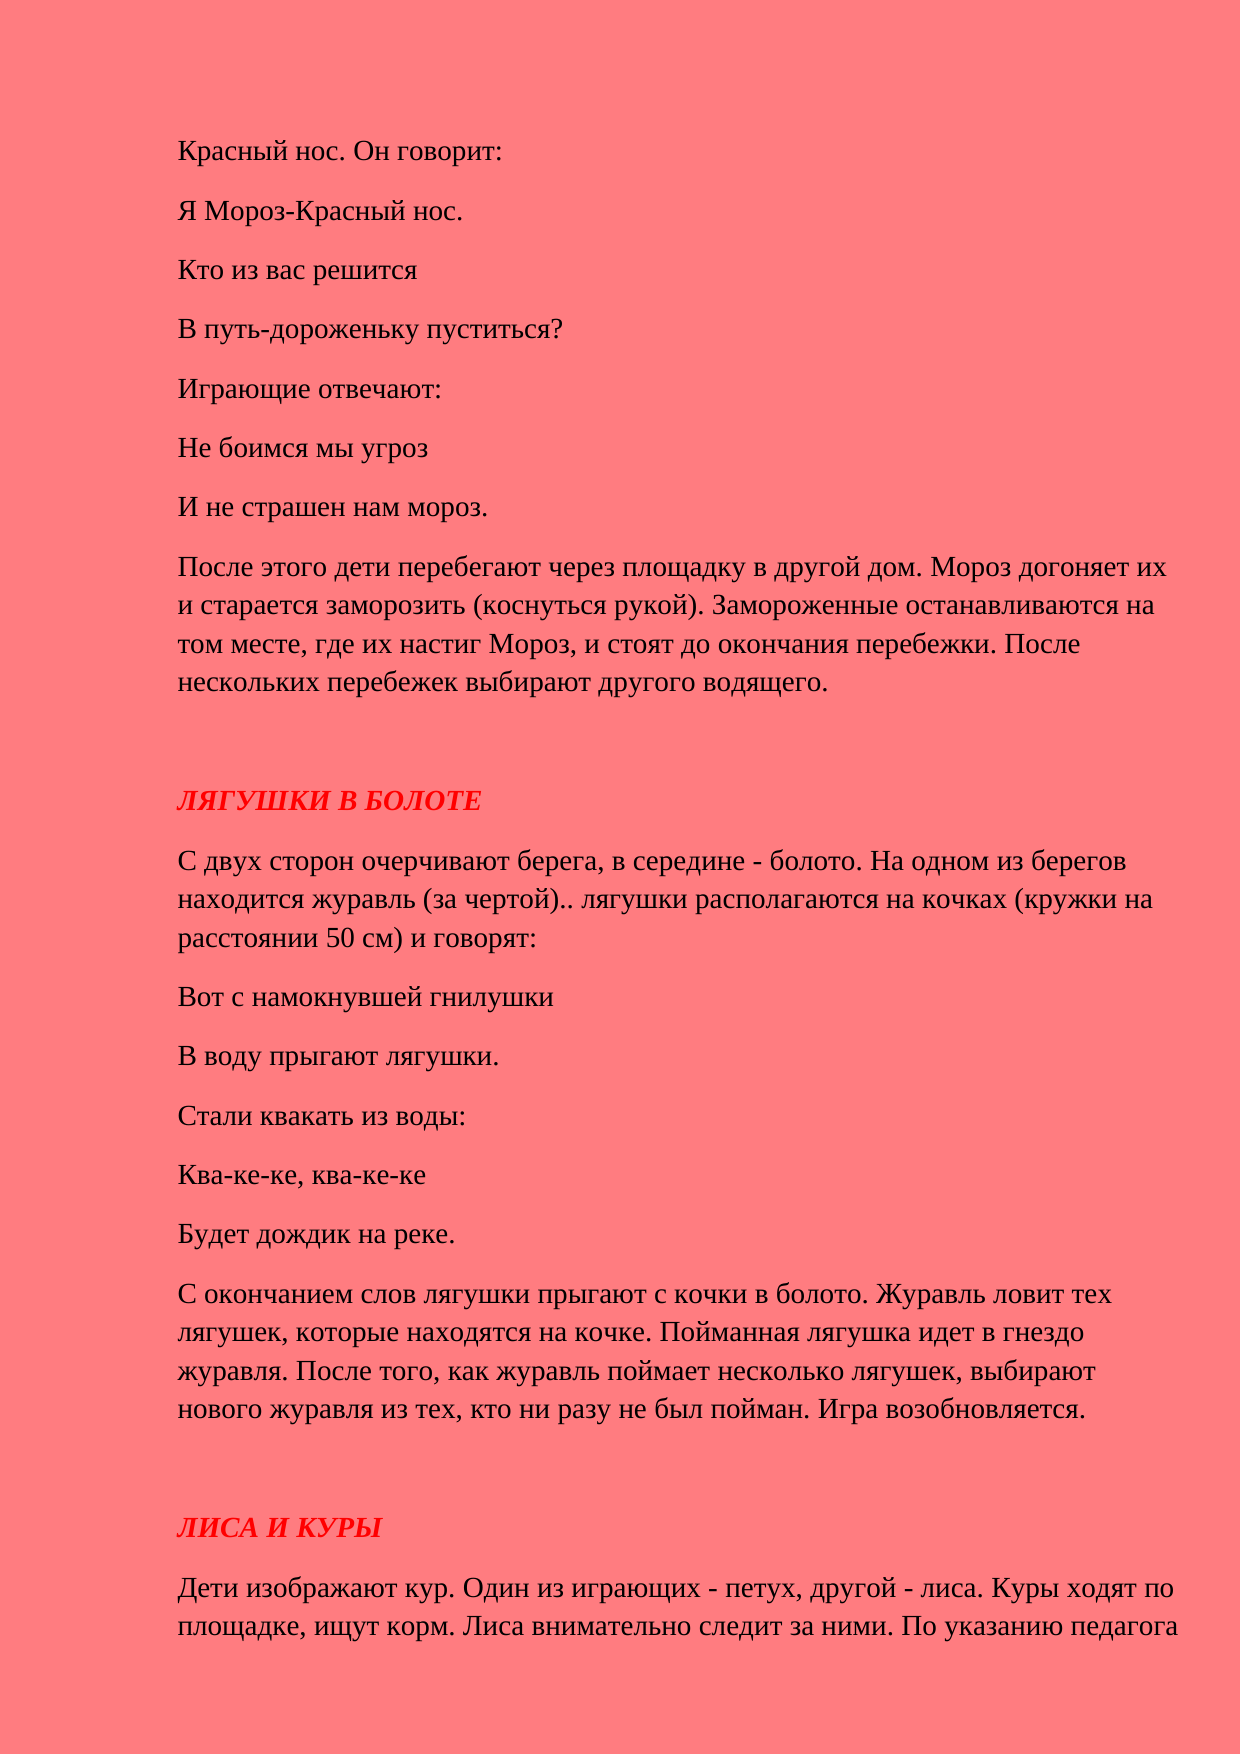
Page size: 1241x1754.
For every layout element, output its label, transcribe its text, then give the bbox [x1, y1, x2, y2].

text Красный нос. Он говорит: [177, 133, 1181, 167]
text Вот с намокнувшей гнилушки [177, 979, 1181, 1013]
text В воду прыгают лягушки. [177, 1038, 1181, 1072]
text Я Мороз-Красный нос. [177, 193, 1181, 226]
text Кто из вас решится [177, 252, 1181, 286]
text Не боимся мы угроз [177, 430, 1181, 464]
text Дети изображают кур. Один из играющих - петух, другой - лиса. Куры ходят по площадке, ищут корм. Лиса внимательно следит за ними. По указанию педагога [177, 1570, 1181, 1642]
text В путь-дороженьку пуститься? [177, 311, 1181, 345]
text И не страшен нам мороз. [177, 489, 1181, 523]
text Ква-ке-ке, ква-ке-ке [177, 1157, 1181, 1191]
text ЛИСА И КУРЫ [177, 1510, 1181, 1544]
text После этого дети перебегают через площадку в другой дом. Мороз догоняет их и старается заморозить (коснуться рукой). Замороженные останавливаются на том месте, где их настиг Мороз, и стоят до окончания перебежки. После нескольких перебежек выбирают другого водящего. [177, 549, 1181, 698]
text Играющие отвечают: [177, 371, 1181, 404]
text ЛЯГУШКИ В БОЛОТЕ [177, 783, 1181, 817]
text С окончанием слов лягушки прыгают с кочки в болото. Журавль ловит тех лягушек, которые находятся на кочке. Пойманная лягушка идет в гнездо журавля. После того, как журавль поймает несколько лягушек, выбирают нового журавля из тех, кто ни разу не был пойман. Игра возобновляется. [177, 1276, 1181, 1425]
text С двух сторон очерчивают берега, в середине - болото. На одном из берегов находится журавль (за чертой).. лягушки располагаются на кочках (кружки на расстоянии 50 см) и говорят: [177, 843, 1181, 953]
text Будет дождик на реке. [177, 1217, 1181, 1250]
text Стали квакать из воды: [177, 1098, 1181, 1131]
